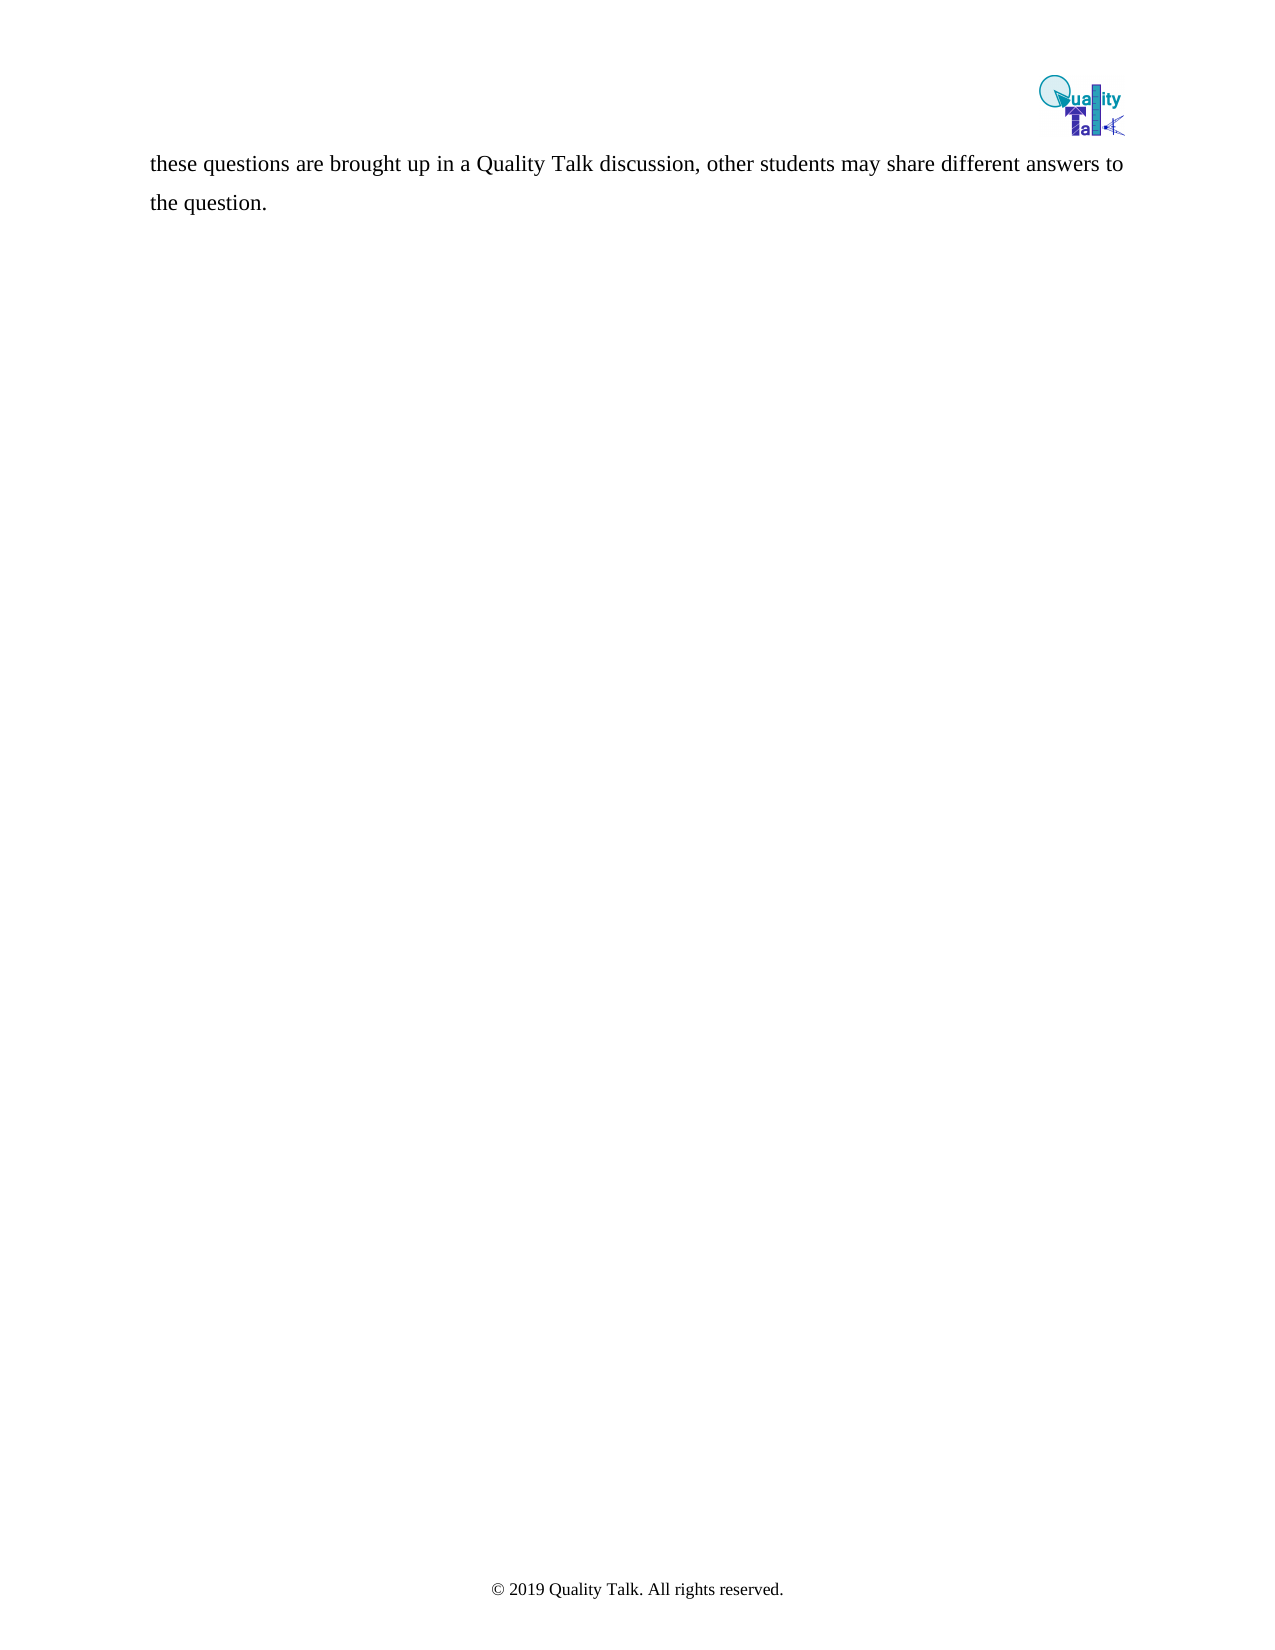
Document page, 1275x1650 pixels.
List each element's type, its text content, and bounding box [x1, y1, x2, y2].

picture [1038, 75, 1125, 137]
